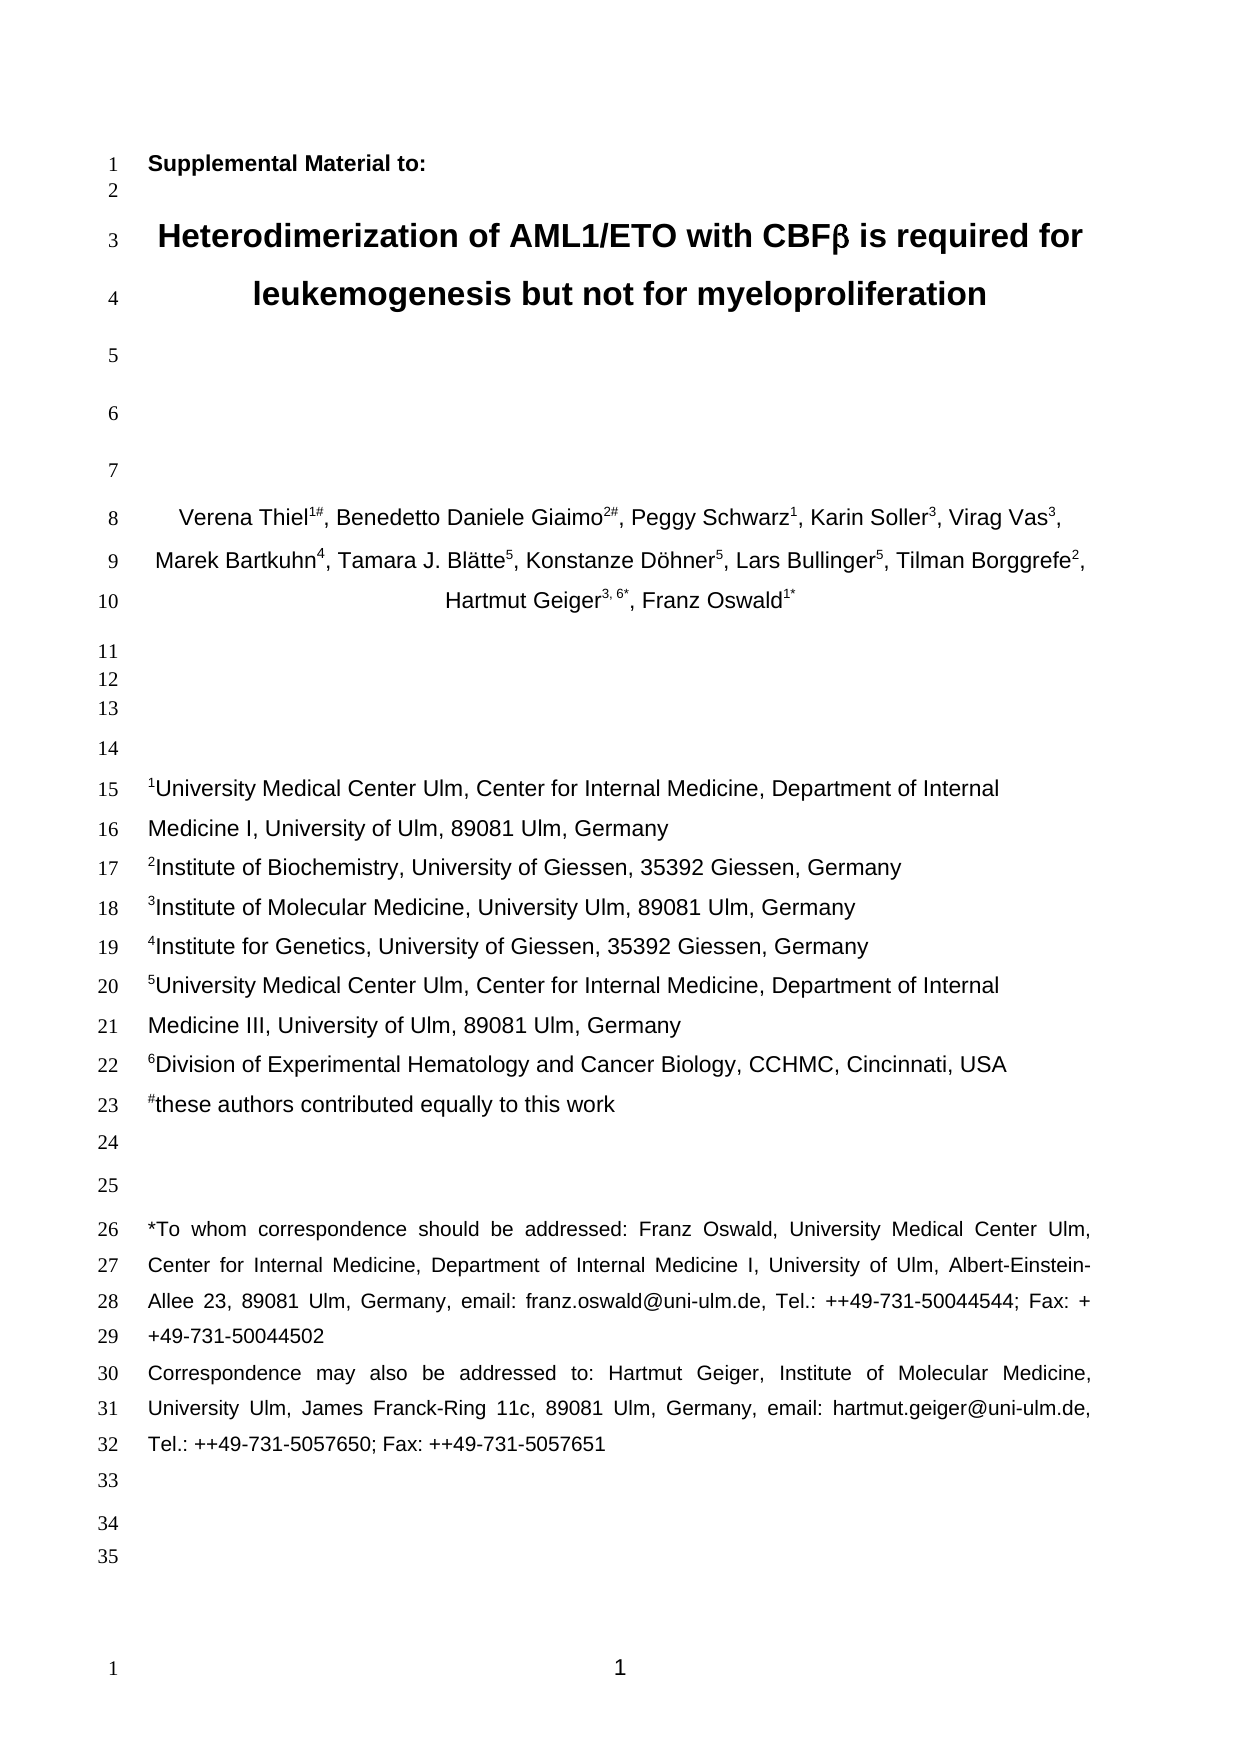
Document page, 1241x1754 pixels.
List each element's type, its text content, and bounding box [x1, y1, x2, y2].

text 1University Medical Center Ulm, Center for Internal Medicine, Department of Internal Medicine I, University of Ulm, 89081 Ulm, Germany [148, 775, 1092, 841]
text #these authors contributed equally to this work [148, 1091, 1092, 1117]
text Supplemental Material to: [148, 150, 1092, 176]
text 4Institute for Genetics, University of Giessen, 35392 Giessen, Germany [148, 933, 1092, 959]
text 3Institute of Molecular Medicine, University Ulm, 89081 Ulm, Germany [148, 893, 1092, 920]
text 2Institute of Biochemistry, University of Giessen, 35392 Giessen, Germany [148, 854, 1092, 880]
text Heterodimerization of AML1/ETO with CBF is required for leukemogenesis but not for myeloproliferation [148, 216, 1092, 312]
text 6Division of Experimental Hematology and Cancer Biology, CCHMC, Cincinnati, USA [148, 1051, 1092, 1078]
text Verena Thiel1#, Benedetto Daniele Giaimo2#, Peggy Schwarz1, Karin Soller3, Virag Vas3, Marek Bartkuhn4, Tamara J. Blätte5, Konstanze Döhner5, Lars Bullinger5, Tilman Borggrefe2, Hartmut Geiger3, 6*, Franz Oswald1* [148, 504, 1092, 613]
text *To whom correspondence should be addressed: Franz Oswald, University Medical Center Ulm, Center for Internal Medicine, Department of Internal Medicine I, University of Ulm, Albert-Einstein-Allee 23, 89081 Ulm, Germany, email: franz.oswald@uni-ulm.de, Tel.: ++49-731-50044544; Fax: ++49-731-50044502 [148, 1217, 1092, 1348]
text 5University Medical Center Ulm, Center for Internal Medicine, Department of Internal Medicine III, University of Ulm, 89081 Ulm, Germany [148, 972, 1092, 1038]
text Correspondence may also be addressed to: Hartmut Geiger, Institute of Molecular Medicine, University Ulm, James Franck-Ring 11c, 89081 Ulm, Germany, email: hartmut.geiger@uni-ulm.de, Tel.: ++49-731-5057650; Fax: ++49-731-5057651 [148, 1360, 1092, 1456]
